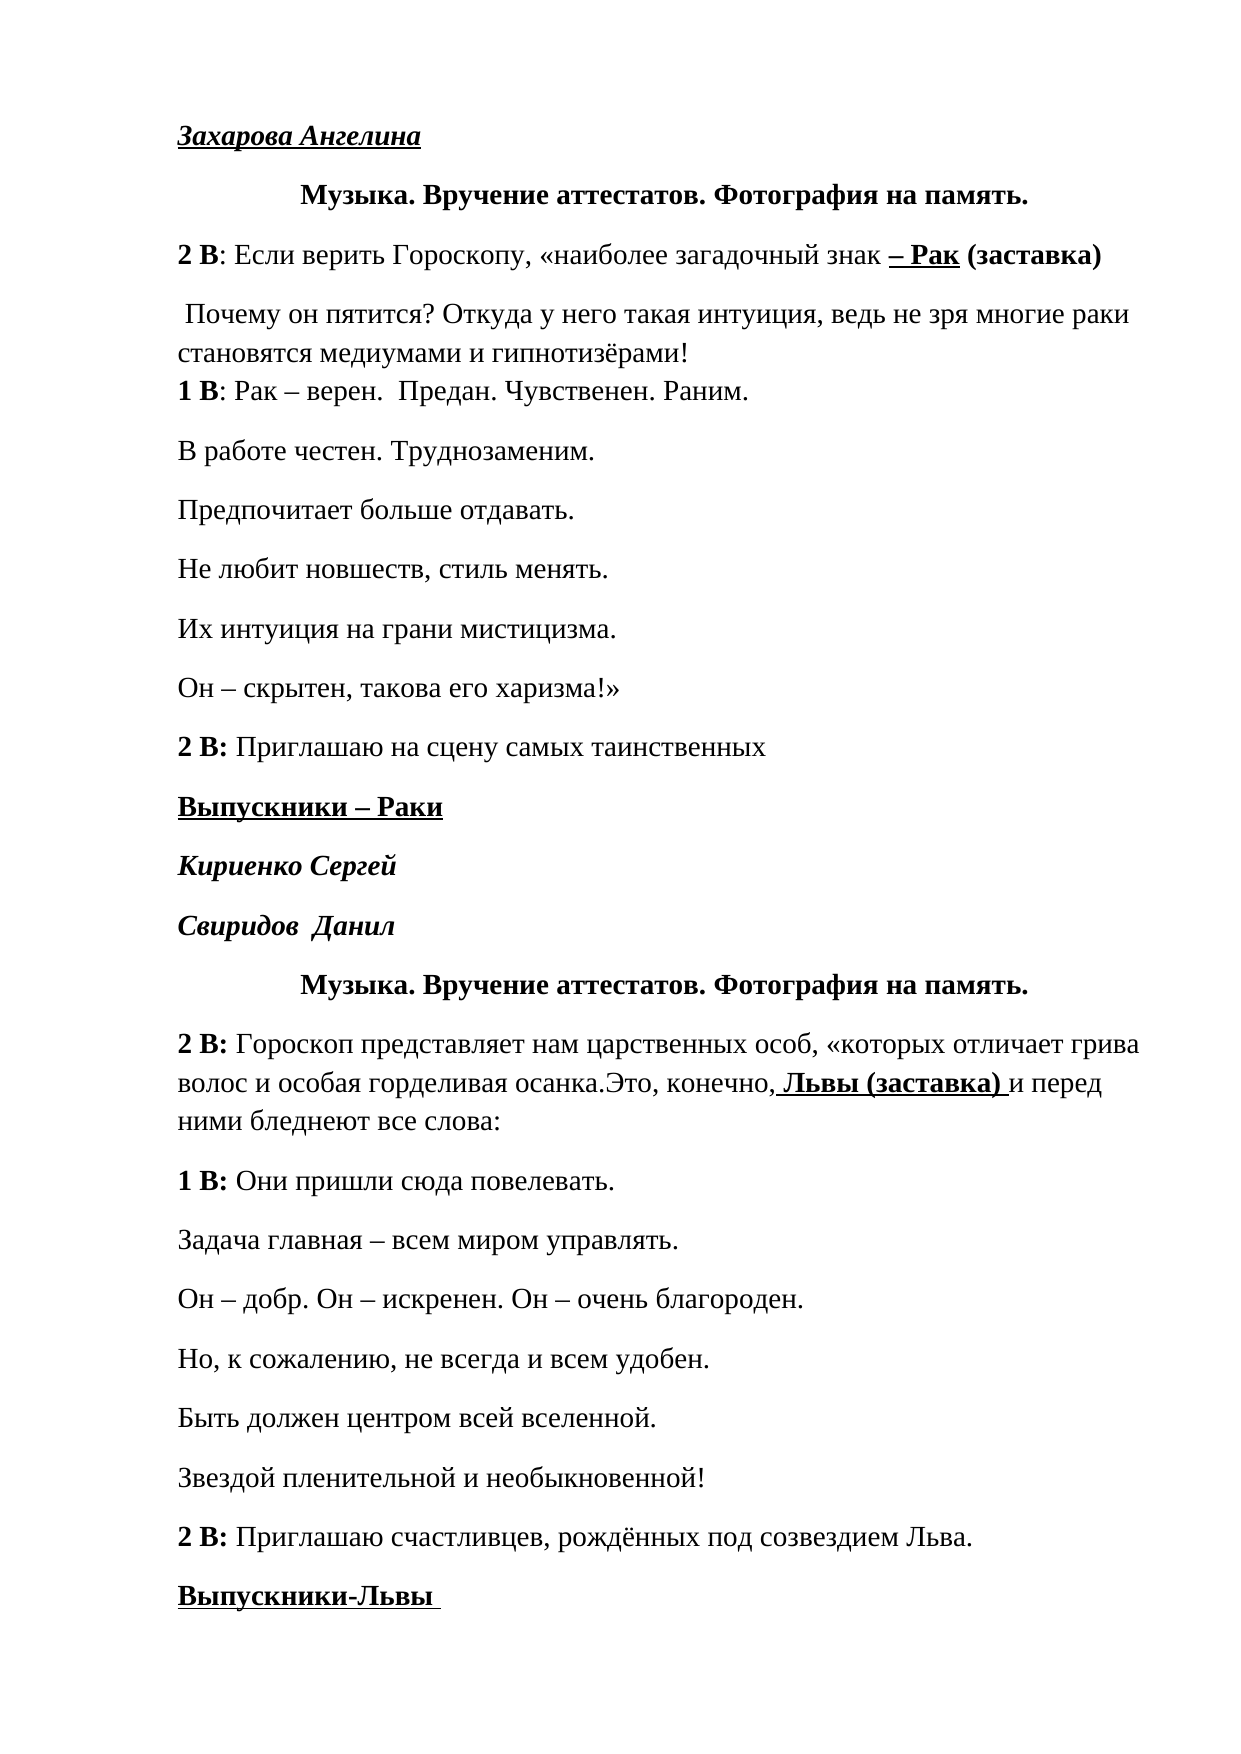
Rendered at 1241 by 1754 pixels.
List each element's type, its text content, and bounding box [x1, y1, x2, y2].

text Их интуиция на грани мистицизма. [177, 611, 1152, 644]
text Он – скрытен, такова его харизма!» [177, 670, 1152, 704]
text Звездой пленительной и необыкновенной! [177, 1460, 1152, 1493]
text В работе честен. Труднозаменим. [177, 433, 1152, 466]
text Но, к сожалению, не всегда и всем удобен. [177, 1341, 1152, 1374]
text Захарова Ангелина [177, 118, 1152, 152]
text 2 В: Если верить Гороскопу, «наиболее загадочный знак – Рак (заставка) [177, 237, 1152, 270]
text Быть должен центром всей вселенной. [177, 1400, 1152, 1434]
text 2 В: Приглашаю счастливцев, рождённых под созвездием Льва. [177, 1519, 1152, 1553]
text 2 В: Приглашаю на сцену самых таинственных [177, 729, 1152, 763]
text Музыка. Вручение аттестатов. Фотография на память. [177, 967, 1152, 1001]
text Не любит новшеств, стиль менять. [177, 551, 1152, 585]
text 1 В: Они пришли сюда повелевать. [177, 1163, 1152, 1196]
text Выпускники – Раки [177, 789, 1152, 822]
text Кириенко Сергей [177, 848, 1152, 882]
text Он – добр. Он – искренен. Он – очень благороден. [177, 1282, 1152, 1315]
text Предпочитает больше отдавать. [177, 492, 1152, 526]
text Выпускники-Львы [177, 1578, 1152, 1612]
text 2 В: Гороскоп представляет нам царственных особ, «которых отличает грива волос и особая горделивая осанка.Это, конечно, Львы (заставка) и перед ними бледнеют все слова: [177, 1026, 1152, 1137]
text Задача главная – всем миром управлять. [177, 1222, 1152, 1256]
text Музыка. Вручение аттестатов. Фотография на память. [177, 177, 1152, 211]
text Свиридов Данил [177, 908, 1152, 941]
text Почему он пятится? Откуда у него такая интуиция, ведь не зря многие раки становятся медиумами и гипнотизёрами! 1 В: Рак – верен. Предан. Чувственен. Раним. [177, 296, 1152, 407]
